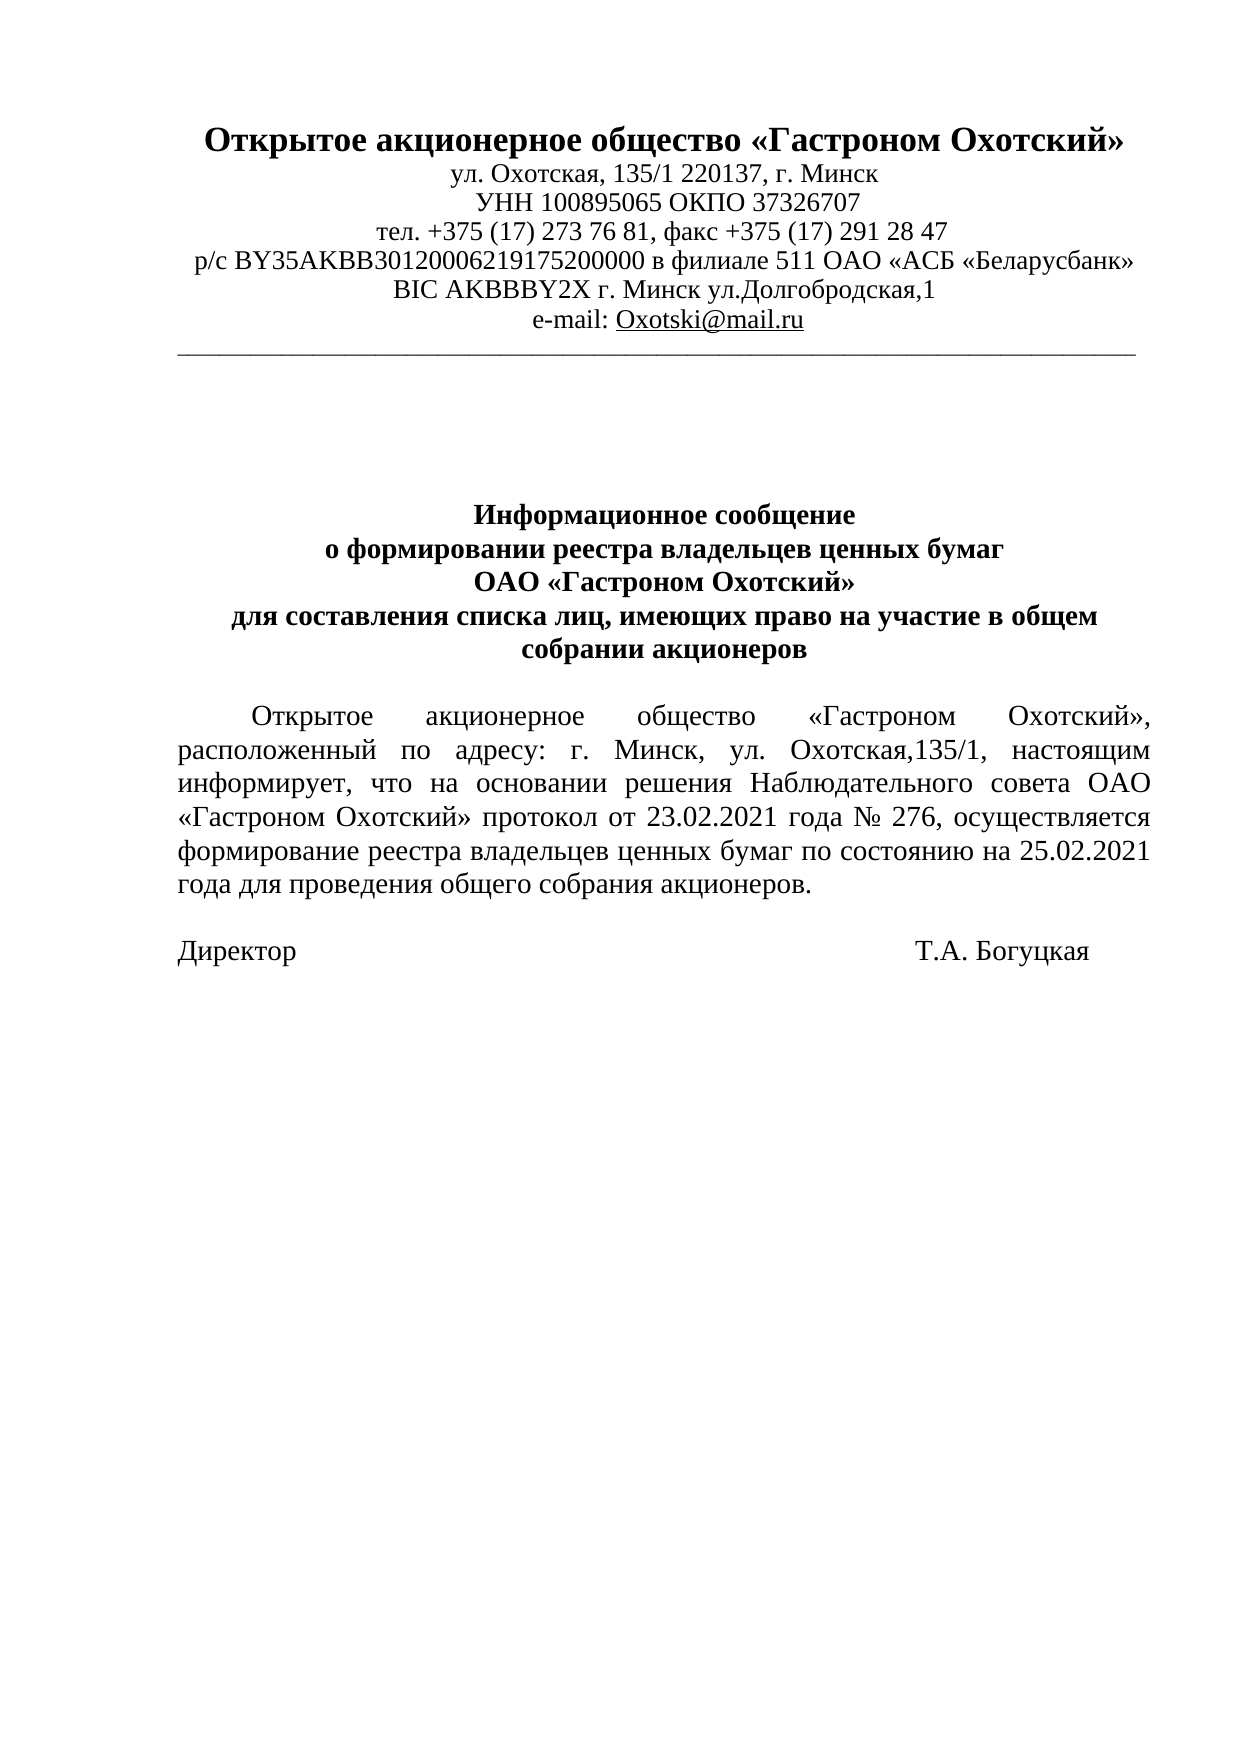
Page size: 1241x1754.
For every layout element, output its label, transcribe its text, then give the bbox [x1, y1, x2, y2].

text Информационное сообщение [177, 497, 1152, 531]
text УНН 100895065 ОКПО 37326707 [177, 188, 1152, 217]
text о формировании реестра владельцев ценных бумаг [177, 531, 1152, 564]
text для составления списка лиц, имеющих право на участие в общем собрании акционеров [177, 598, 1152, 665]
text e-mail: Oxotski@mail.ru [177, 305, 1152, 334]
text ____________________________________________________________________________________________ [177, 334, 1152, 358]
text Директор Т.А. Богуцкая [177, 933, 1152, 967]
text Открытое акционерное общество «Гастроном Охотский» [177, 118, 1152, 159]
text тел. +375 (17) 273 76 81, факс +375 (17) 291 28 47 р/с BY35AKBB30120006219175200000 в филиале 511 ОАО «АСБ «Беларусбанк» BIC AKBBBY2Х г. Минск ул.Долгобродская,1 [177, 217, 1152, 305]
text Открытое акционерное общество «Гастроном Охотский», расположенный по адресу: г. Минск, ул. Охотская,135/1, настоящим информирует, что на основании решения Наблюдательного совета ОАО «Гастроном Охотский» протокол от 23.02.2021 года № 276, осуществляется формирование реестра владельцев ценных бумаг по состоянию на 25.02.2021 года для проведения общего собрания акционеров. [177, 698, 1152, 900]
text ОАО «Гастроном Охотский» [177, 564, 1152, 598]
text ул. Охотская, 135/1 . Минск [177, 159, 1152, 188]
